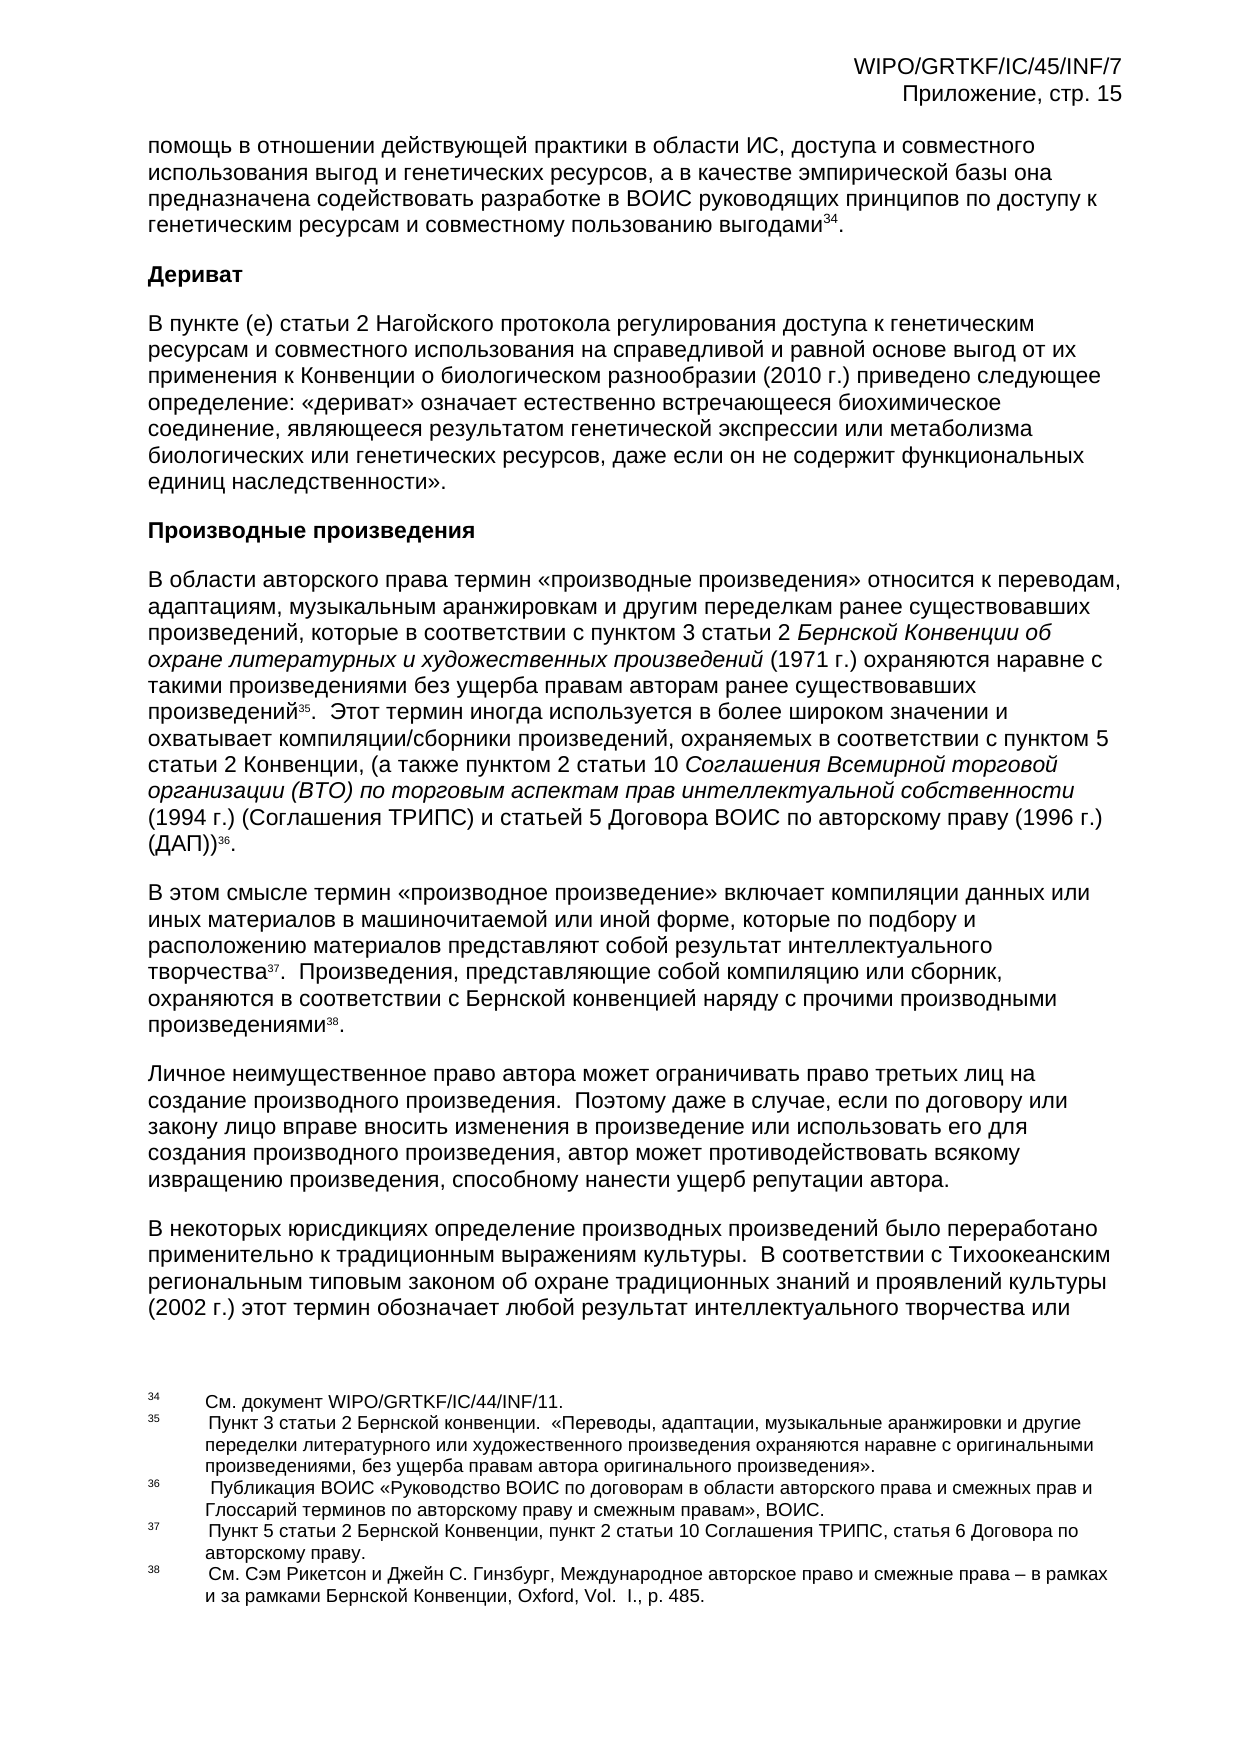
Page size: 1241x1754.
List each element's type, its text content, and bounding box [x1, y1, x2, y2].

subtitle Дериват [148, 261, 1122, 287]
text Личное неимущественное право автора может ограничивать право третьих лиц на создание производного произведения. Поэтому даже в случае, если по договору или закону лицо вправе вносить изменения в произведение или использовать его для создания производного произведения, автор может противодействовать всякому извращению произведения, способному нанести ущерб репутации автора. [148, 1060, 1122, 1192]
text В пункте (е) статьи 2 Нагойского протокола регулирования доступа к генетическим ресурсам и совместного использования на справедливой и равной основе выгод от их применения к Конвенции о биологическом разнообразии (2010 г.) приведено следующее определение: «дериват» означает естественно встречающееся биохимическое соединение, являющееся результатом генетической экспрессии или метаболизма биологических или генетических ресурсов, даже если он не содержит функциональных единиц наследственности». [148, 310, 1122, 494]
text В этом смысле термин «производное произведение» включает компиляции данных или иных материалов в машиночитаемой или иной форме, которые по подбору и расположению материалов представляют собой результат интеллектуального творчества. Произведения, представляющие собой компиляцию или сборник, охраняются в соответствии с Бернской конвенцией наряду с прочими производными произведениями. [148, 879, 1122, 1037]
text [148, 1215, 1122, 1320]
text Производные произведения [148, 517, 1122, 543]
text В области авторского права термин «производные произведения» относится к переводам, адаптациям, музыкальным аранжировкам и другим переделкам ранее существовавших произведений, которые в соответствии с пунктом 3 статьи 2 Бернской Конвенции об охране литературных и художественных произведений (1971 г.) охраняются наравне с такими произведениями без ущерба правам авторам ранее существовавших произведений. Этот термин иногда используется в более широком значении и охватывает компиляции/сборники произведений, охраняемых в соответствии с пунктом 5 статьи 2 Конвенции, (а также пунктом 2 статьи 10 Соглашения Всемирной торговой организации (ВТО) по торговым аспектам прав интеллектуальной собственности (1994 г.) (Соглашения ТРИПС) и статьей 5 Договора ВОИС по авторскому праву (1996 г.) (ДАП)). [148, 566, 1122, 856]
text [148, 132, 1122, 238]
